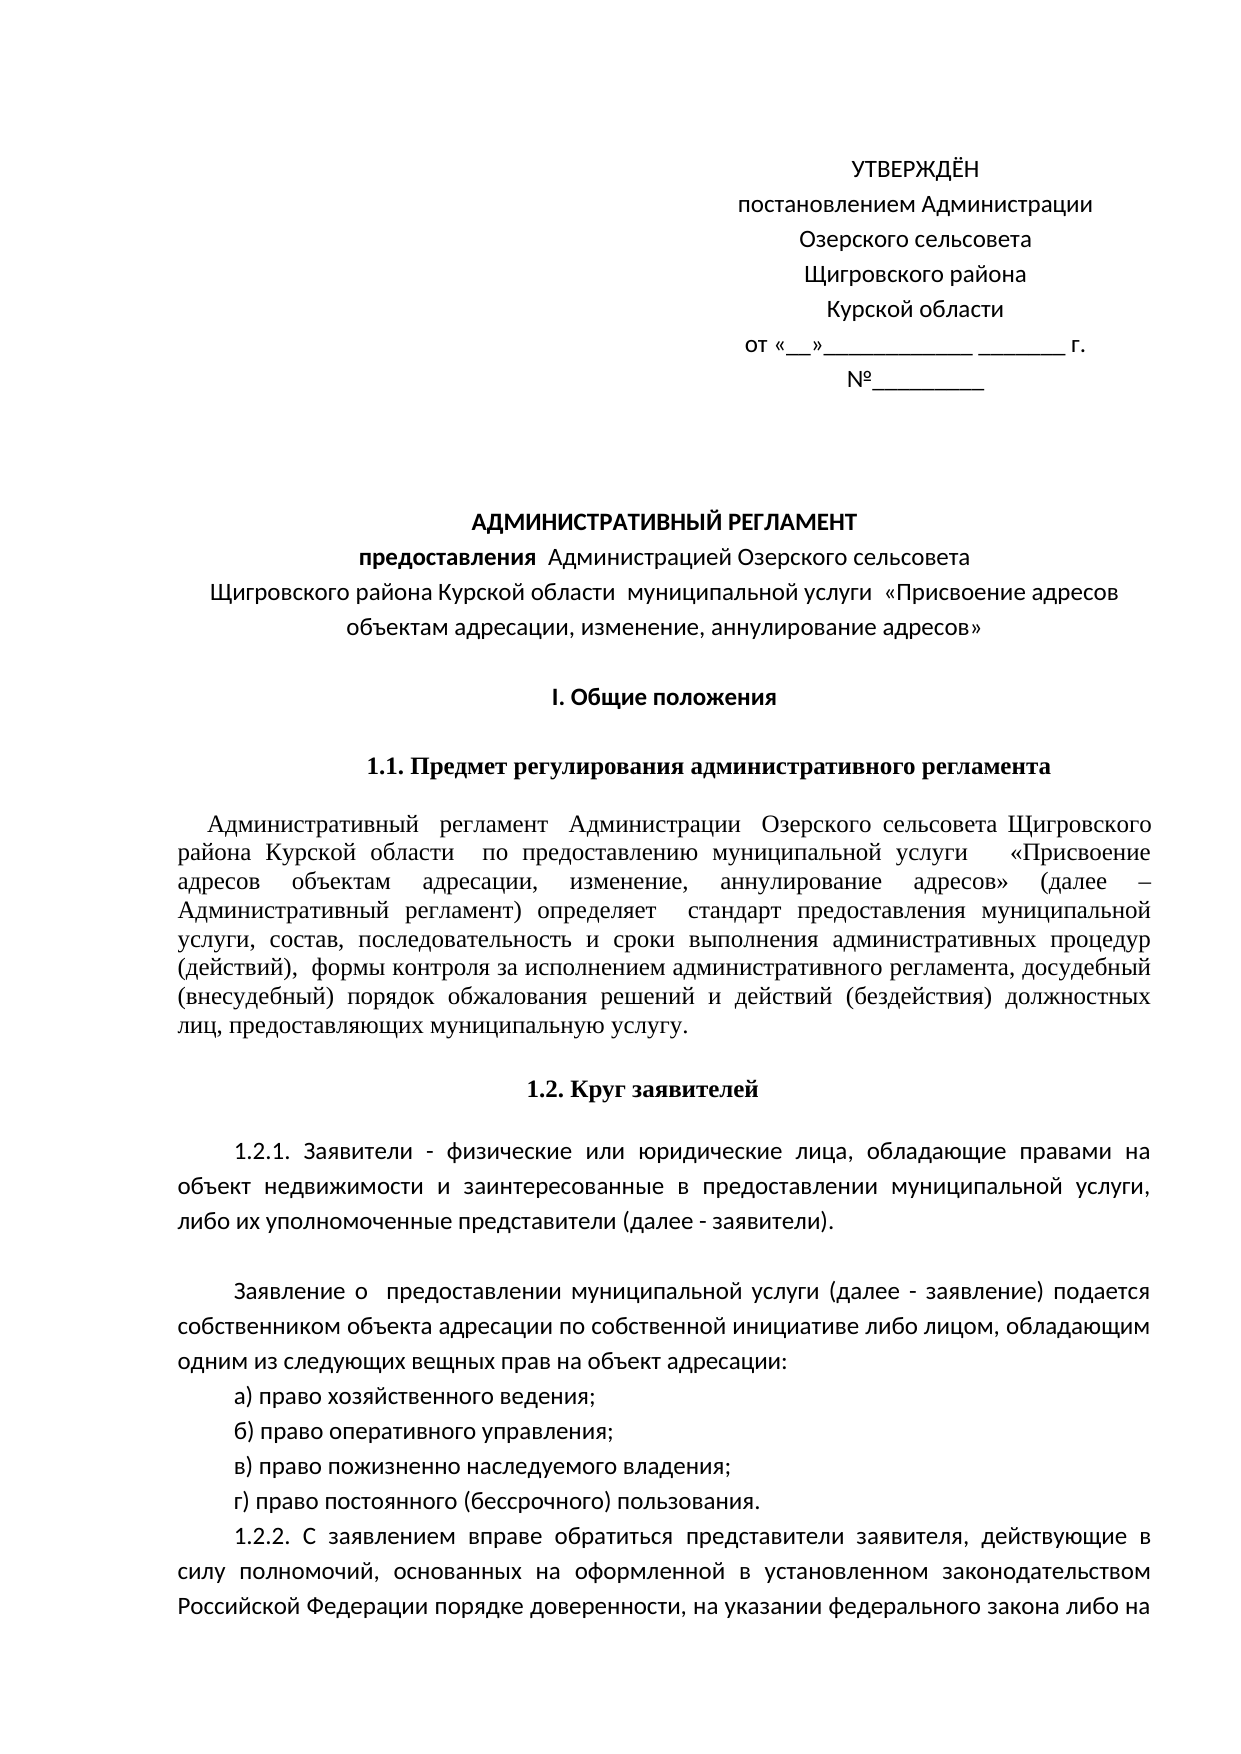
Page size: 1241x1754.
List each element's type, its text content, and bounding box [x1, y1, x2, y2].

text предоставления Администрацией Озерского сельсовета [177, 541, 1152, 572]
text Заявление о предоставлении муниципальной услуги (далее - заявление) подается собственником объекта адресации по собственной инициативе либо лицом, обладающим одним из следующих вещных прав на объект адресации: [177, 1276, 1152, 1376]
text постановлением Администрации [679, 188, 1152, 219]
text б) право оперативного управления; [177, 1416, 1152, 1446]
list Круг заявителей [133, 1074, 1152, 1102]
text в) право пожизненно наследуемого владения; [177, 1451, 1152, 1481]
text а) право хозяйственного ведения; [177, 1381, 1152, 1411]
text Озерского сельсовета [679, 223, 1152, 254]
text УТВЕРЖДЁН [679, 153, 1152, 184]
text г) право постоянного (бессрочного) пользования. [177, 1486, 1152, 1516]
subtitle Административный регламент Администрации Озерского сельсовета Щигровского района Курской области по предоставлению муниципальной услуги «Присвоение адресов объектам адресации, изменение, аннулирование адресов» (далее – Административный регламент) определяет стандарт предоставления муниципальной услуги, состав, последовательность и сроки выполнения административных процедур (действий), формы контроля за исполнением административного регламента, досудебный (внесудебный) порядок обжалования решений и действий (бездействия) должностных лиц, предоставляющих муниципальную услугу. [177, 809, 1152, 1039]
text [177, 1521, 1152, 1621]
text Щигровского района Курской области муниципальной услуги «Присвоение адресов объектам адресации, изменение, аннулирование адресов» [177, 576, 1152, 642]
text АДМИНИСТРАТИВНЫЙ РЕГЛАМЕНТ [177, 506, 1152, 537]
text I. Общие положения [177, 681, 1152, 712]
text Щигровского района [679, 258, 1152, 289]
text от «__»____________ _______ г. №_________ [679, 328, 1152, 394]
list Предмет регулирования административного регламента [266, 751, 1152, 780]
text 1.2.1. Заявители - физические или юридические лица, обладающие правами на объект недвижимости и заинтересованные в предоставлении муниципальной услуги, либо их уполномоченные представители (далее - заявители). [177, 1136, 1152, 1236]
text Курской области [679, 293, 1152, 324]
